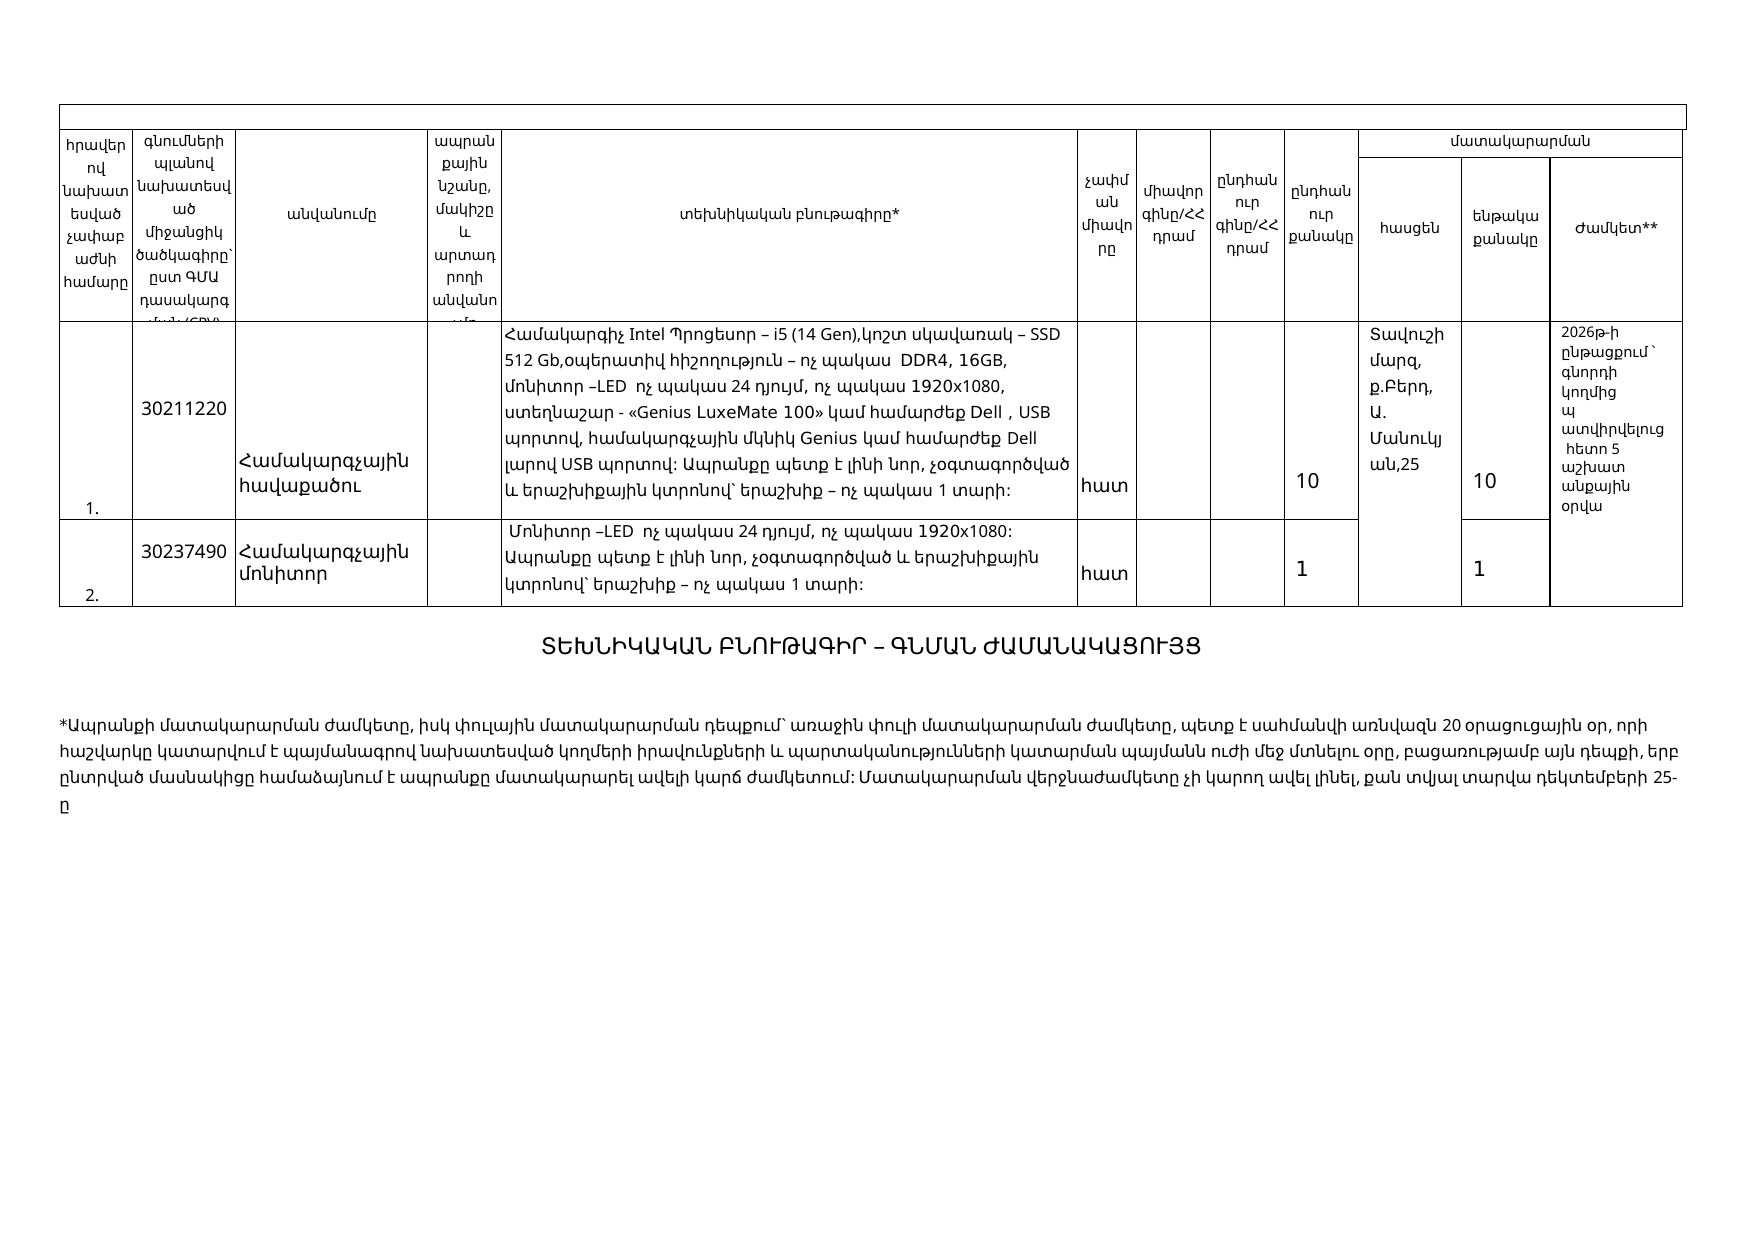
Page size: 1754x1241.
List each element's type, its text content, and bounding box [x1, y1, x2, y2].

table_cell [1137, 520, 1210, 606]
table_cell հասցեն [1359, 158, 1461, 321]
table_cell [428, 520, 501, 606]
table_cell մատակարարման [1359, 130, 1682, 157]
table_cell հատ [1078, 520, 1136, 606]
table_cell [1211, 322, 1284, 519]
table_cell 1 [1462, 520, 1549, 606]
table_cell Մոնիտոր –LED ոչ պակաս 24 դյույմ, ոչ պակաս 1920x1080: Ապրանքը պետք է լինի նոր, չօգտագործված և երաշխիքային կտրոնով` երաշխիք – ոչ պակաս 1 տարի: [502, 520, 1077, 606]
table_cell Համակարգչային մոնիտոր [236, 520, 427, 606]
table_cell [60, 322, 132, 519]
table_cell Համակարգչային հավաքածու [236, 322, 427, 519]
table_cell անվանումը [236, 130, 427, 321]
table_cell տեխնիկական բնութագիրը* [502, 130, 1077, 321]
text ՏԵԽՆԻԿԱԿԱՆ ԲՆՈՒԹԱԳԻՐ – ԳՆՄԱՆ ԺԱՄԱՆԱԿԱՑՈՒՅՑ [59, 630, 1683, 661]
table_cell Տավուշի մարզ, ք.Բերդ, Ա. Մանուկյան,25 [1359, 322, 1461, 606]
table_cell միավոր գինը/ՀՀ դրամ [1137, 130, 1210, 321]
table_cell ենթակա քանակը [1462, 158, 1549, 321]
table_cell 10 [1462, 322, 1549, 519]
table_cell [1137, 322, 1210, 519]
table_cell հրավերով նախատեսված չափաբաժնի համարը [60, 130, 132, 321]
table_cell ընդհանուր գինը/ՀՀ դրամ [1211, 130, 1284, 321]
table_cell [1211, 520, 1284, 606]
text *Ապրանքի մատակարարման ժամկետը, իսկ փուլային մատակարարման դեպքում` առաջին փուլի մատակարարման ժամկետը, պետք է սահմանվի առնվազն 20 օրացուցային օր, որի հաշվարկը կատարվում է պայմանագրով նախատեսված կողմերի իրավունքների և պարտականությունների կատարման պայմանն ուժի մեջ մտնելու օրը, բացառությամբ այն դեպքի, երբ ընտրված մասնակիցը համաձայնում է ապրանքը մատակարարել ավելի կարճ ժամկետում: Մատակարարման վերջնաժամկետը չի կարող ավել լինել, քան տվյալ տարվա դեկտեմբերի 25-ը [59, 714, 1683, 815]
table_cell 10 [1285, 322, 1358, 519]
table_header [60, 105, 1686, 129]
table_cell 2026թ-ի ընթացքում ՝ գնորդի կողմից պատվիրվելուց hետո 5 աշխատանքային օրվա ընթացքում [1551, 322, 1682, 519]
table_cell Ժամկետ** [1551, 158, 1682, 321]
table_cell 1 [1285, 520, 1358, 606]
table_cell չափման միավորը [1078, 130, 1136, 321]
table_cell [428, 322, 501, 519]
table_cell [1551, 519, 1682, 606]
table_cell 30211220 [133, 322, 235, 519]
table_cell Համակարգիչ Intel Պրոցեսոր – i5 (14 Gen),կոշտ սկավառակ – SSD 512 Gb,օպերատիվ հիշողություն – ոչ պակաս DDR4, 16GB, մոնիտոր –LED ոչ պակաս 24 դյույմ, ոչ պակաս 1920x1080, ստեղնաշար - «Genius LuxeMate 100» կամ համարժեք Dell , USB պորտով, համակարգչային մկնիկ Genius կամ համարժեք Dell լարով USB պորտով: Ապրանքը պետք է լինի նոր, չօգտագործված և երաշխիքային կտրոնով` երաշխիք – ոչ պակաս 1 տարի: [502, 322, 1077, 519]
table_cell հատ [1078, 322, 1136, 519]
table_cell ապրանքային նշանը, մակիշը և արտադրողի անվանումը [428, 130, 501, 321]
table_cell [60, 520, 132, 606]
table_cell 30237490 [133, 520, 235, 606]
table_cell գնումների պլանով նախատեսված միջանցիկ ծածկագիրը` ըստ ԳՄԱ դասակարգման (CPV) [133, 130, 235, 321]
table_cell ընդհանուր քանակը [1285, 130, 1358, 321]
